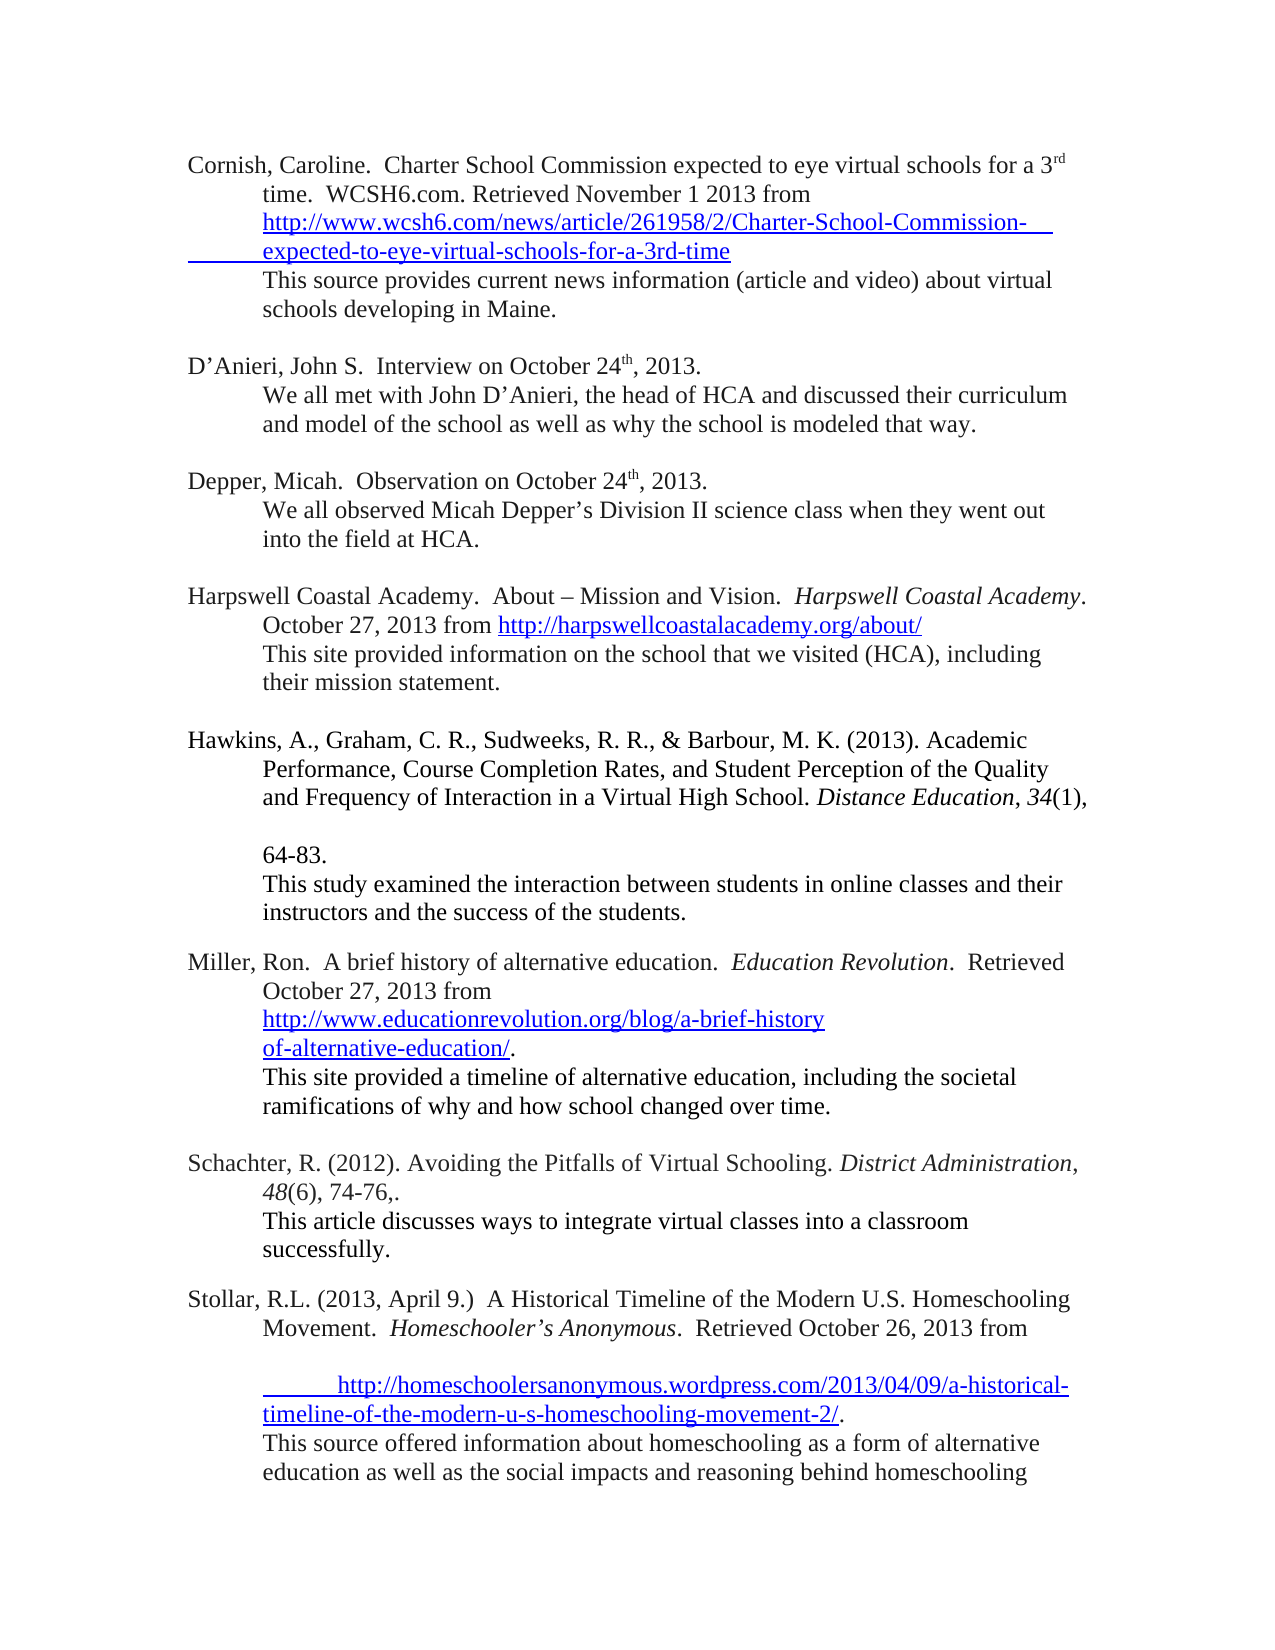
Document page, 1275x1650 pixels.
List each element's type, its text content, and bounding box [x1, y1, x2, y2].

text Miller, Ron. A brief history of alternative education. Education Revolution. Retrieved [187, 947, 1087, 976]
text We all met with John D’Anieri, the head of HCA and discussed their curriculum [187, 380, 1087, 409]
text Cornish, Caroline. Charter School Commission expected to eye virtual schools for a 3rd [187, 150, 1087, 179]
text This site provided information on the school that we visited (HCA), including their mission statement. [262, 639, 1087, 696]
text http://homeschoolersanonymous.wordpress.com/2013/04/09/a-historical- [187, 1370, 1087, 1399]
text Movement. Homeschooler’s Anonymous. Retrieved October 26, 2013 from [187, 1313, 1087, 1342]
text http://www.wcsh6.com/news/article/261958/2/Charter-School-Commission- expected-to-eye-virtual-schools-for-a-3rd-time [187, 207, 1087, 265]
text Schachter, R. (2012). Avoiding the Pitfalls of Virtual Schooling. District Administration, 48(6), 74-76,. This article discusses ways to integrate virtual classes into a classroom successfully. [187, 1148, 1087, 1263]
text October 27, 2013 from [187, 976, 1087, 1004]
text We all observed Micah Depper’s Division II science class when they went out [187, 495, 1087, 524]
text timeline-of-the-modern-u-s-homeschooling-movement-2/. This source offered information about homeschooling as a form of alternative [187, 1399, 1087, 1457]
text of-alternative-education/. This site provided a timeline of alternative education, including the societal [187, 1033, 1087, 1091]
text October 27, 2013 from http://harpswellcoastalacademy.org/about/ [187, 610, 1087, 639]
text time. WCSH6.com. Retrieved November 1 2013 from [187, 179, 1087, 207]
text http://www.educationrevolution.org/blog/a-brief-history [187, 1004, 1087, 1033]
text This source provides current news information (article and video) about virtual [187, 265, 1087, 294]
text education as well as the social impacts and reasoning behind homeschooling [187, 1457, 1087, 1485]
text ramifications of why and how school changed over time. [187, 1091, 1087, 1119]
text into the field at HCA. Harpswell Coastal Academy. About – Mission and Vision. Harpswell Coastal Academy. [187, 524, 1087, 610]
text and model of the school as well as why the school is modeled that way. Depper, Micah. Observation on October 24th, 2013. [187, 409, 1087, 495]
text Stollar, R.L. (2013, April 9.) A Historical Timeline of the Modern U.S. Homeschooling [187, 1284, 1087, 1313]
text Hawkins, A., Graham, C. R., Sudweeks, R. R., & Barbour, M. K. (2013). Academic Performance, Course Completion Rates, and Student Perception of the Quality and Frequency of Interaction in a Virtual High School. Distance Education, 34(1), 64-83. This study examined the interaction between students in online classes and their instructors and the success of the students. [187, 725, 1087, 926]
text schools developing in Maine. D’Anieri, John S. Interview on October 24th, 2013. [187, 294, 1087, 380]
